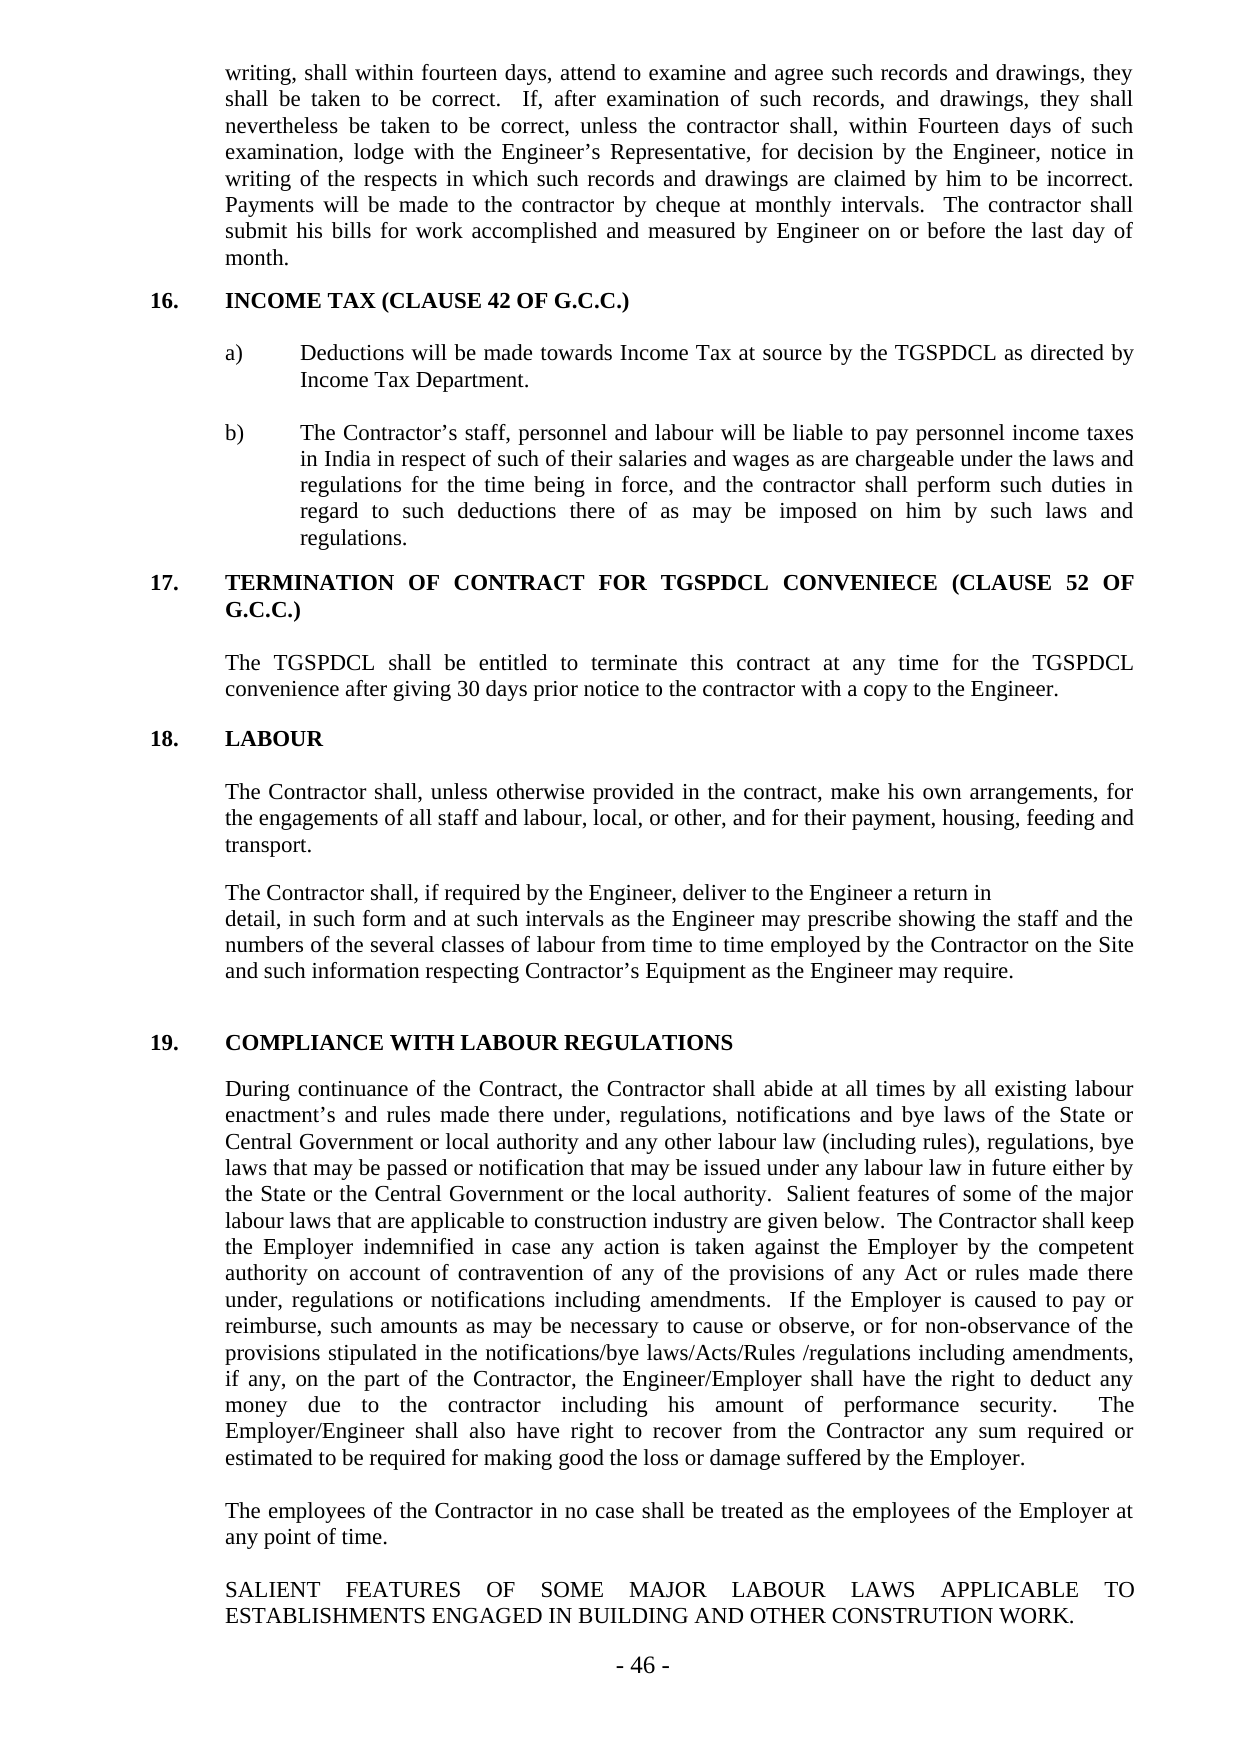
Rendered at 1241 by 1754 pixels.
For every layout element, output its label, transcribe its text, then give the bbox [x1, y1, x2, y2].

text The TGSPDCL shall be entitled to terminate this contract at any time for the TGSPDCL convenience after giving 30 days prior notice to the contractor with a copy to the Engineer. [225, 648, 1135, 701]
list Deductions will be made towards Income Tax at source by the TGSPDCL as directed by Income Tax Department. [225, 339, 1135, 392]
text detail, in such form and at such intervals as the Engineer may prescribe showing the staff and the numbers of the several classes of labour from time to time employed by the Contractor on the Site and such information respecting Contractor’s Equipment as the Engineer may require. [225, 905, 1135, 984]
text The employees of the Contractor in no case shall be treated as the employees of the Employer at any point of time. [225, 1497, 1135, 1549]
text SALIENT FEATURES OF SOME MAJOR LABOUR LAWS APPLICABLE TO ESTABLISHMENTS ENGAGED IN BUILDING AND OTHER CONSTRUTION WORK. [225, 1576, 1135, 1628]
text b) The Contractor’s staff, personnel and labour will be liable to pay personnel income taxes in India in respect of such of their salaries and wages as are chargeable under the laws and regulations for the time being in force, and the contractor shall perform such duties in regard to such deductions there of as may be imposed on him by such laws and regulations. [225, 418, 1135, 550]
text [225, 59, 1135, 270]
list INCOME TAX (CLAUSE 42 OF G.C.C.) [150, 287, 1135, 313]
text The Contractor shall, unless otherwise provided in the contract, make his own arrangements, for the engagements of all staff and labour, local, or other, and for their payment, housing, feeding and transport. [225, 778, 1135, 857]
list COMPLIANCE WITH LABOUR REGULATIONS [150, 1029, 1135, 1056]
text During continuance of the Contract, the Contractor shall abide at all times by all existing labour enactment’s and rules made there under, regulations, notifications and bye laws of the State or Central Government or local authority and any other labour law (including rules), regulations, bye laws that may be passed or notification that may be issued under any labour law in future either by the State or the Central Government or the local authority. Salient features of some of the major labour laws that are applicable to construction industry are given below. The Contractor shall keep the Employer indemnified in case any action is taken against the Employer by the competent authority on account of contravention of any of the provisions of any Act or rules made there under, regulations or notifications including amendments. If the Employer is caused to pay or reimburse, such amounts as may be necessary to cause or observe, or for non-observance of the provisions stipulated in the notifications/bye laws/Acts/Rules /regulations including amendments, if any, on the part of the Contractor, the Engineer/Employer shall have the right to deduct any money due to the contractor including his amount of performance security. The Employer/Engineer shall also have right to recover from the Contractor any sum required or estimated to be required for making good the loss or damage suffered by the Employer. [225, 1075, 1135, 1470]
text The Contractor shall, if required by the Engineer, deliver to the Engineer a return in [150, 878, 1135, 905]
list TERMINATION OF CONTRACT FOR TGSPDCL CONVENIECE (CLAUSE 52 OF G.C.C.) [150, 569, 1135, 622]
list LABOUR [150, 725, 1135, 752]
